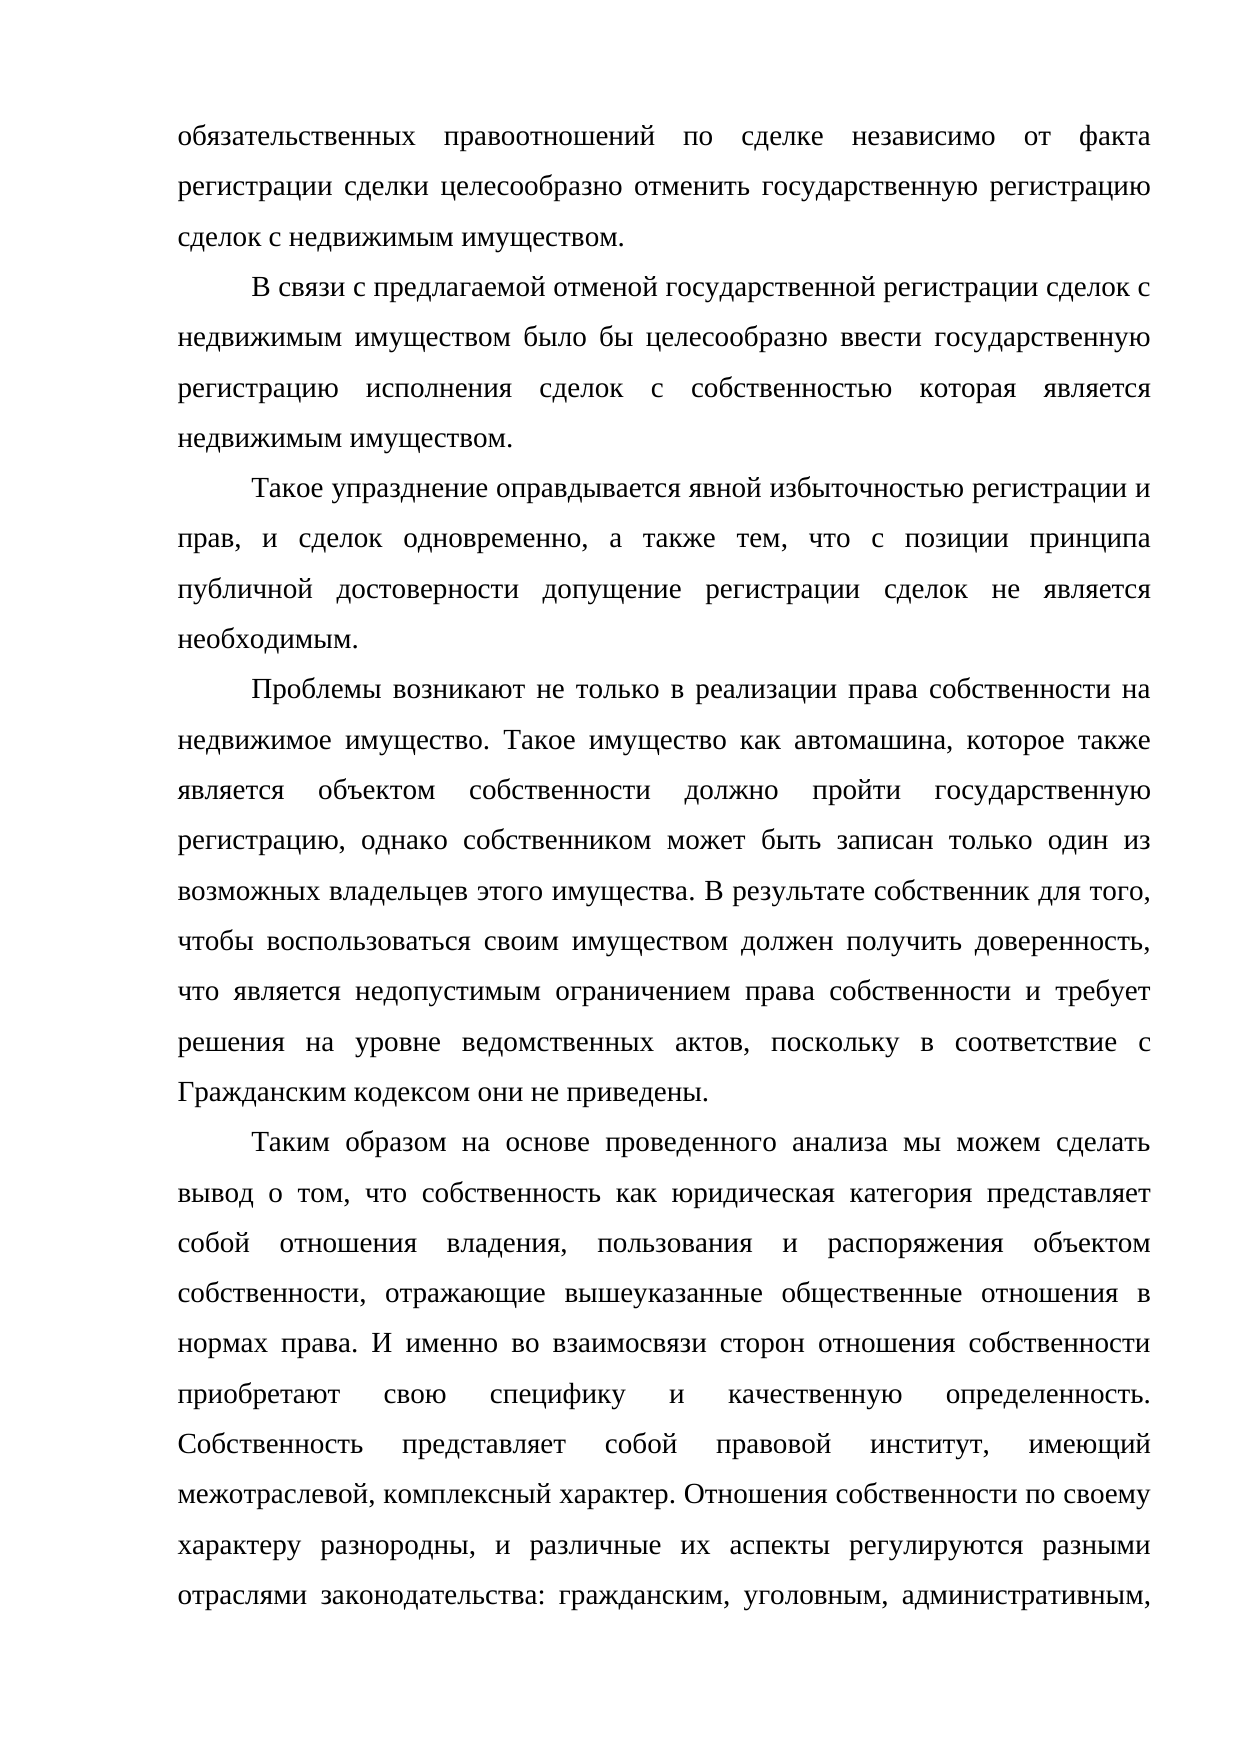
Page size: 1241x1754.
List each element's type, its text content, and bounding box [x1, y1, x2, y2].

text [177, 118, 1152, 252]
text В связи с предлагаемой отменой государственной регистрации сделок с недвижимым имуществом было бы целесообразно ввести государственную регистрацию исполнения сделок с собственностью которая является недвижимым имуществом. [177, 269, 1152, 453]
text Проблемы возникают не только в реализации права собственности на недвижимое имущество. Такое имущество как автомашина, которое также является объектом собственности должно пройти государственную регистрацию, однако собственником может быть записан только один из возможных владельцев этого имущества. В результате собственник для того, чтобы воспользоваться своим имуществом должен получить доверенность, что является недопустимым ограничением права собственности и требует решения на уровне ведомственных актов, поскольку в соответствие с Гражданским кодексом они не приведены. [177, 672, 1152, 1108]
text Такое упразднение оправдывается явной избыточностью регистрации и прав, и сделок одновременно, а также тем, что с позиции принципа публичной достоверности допущение регистрации сделок не является необходимым. [177, 470, 1152, 655]
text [177, 1124, 1152, 1611]
